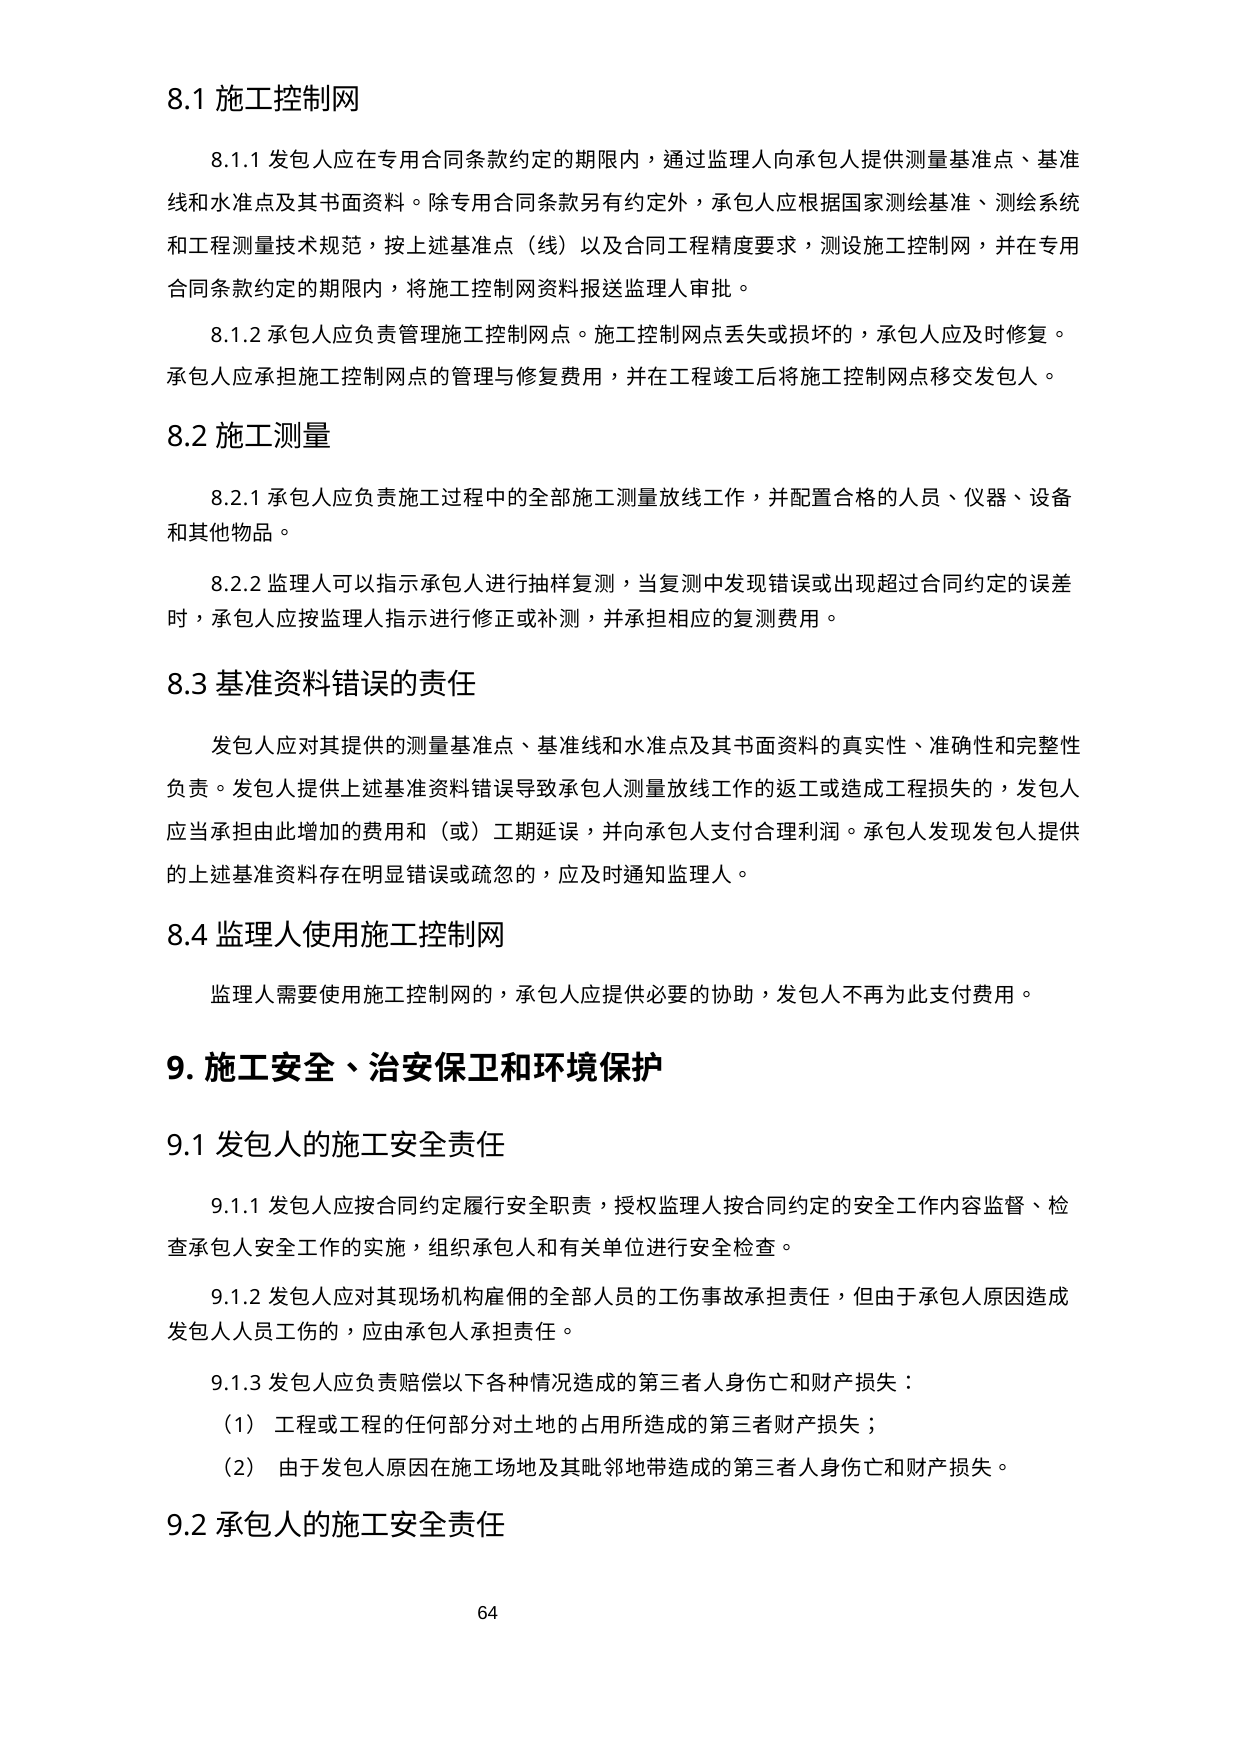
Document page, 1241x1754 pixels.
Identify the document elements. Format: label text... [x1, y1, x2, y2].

text 8.2.1 承包人应负责施工过程中的全部施工测量放线工作，并配置合格的人员、仪器、设备 和其他物品。 [167, 483, 1081, 546]
text 9. 施工安全、治安保卫和环境保护 [166, 1047, 1088, 1088]
text 8.2.2 监理人可以指示承包人进行抽样复测，当复测中发现错误或出现超过合同约定的误差 时，承包人应按监理人指示进行修正或补测，并承担相应的复测费用。 [168, 569, 1081, 633]
text 8.2 施工测量 [167, 417, 1088, 454]
text （1） 工程或工程的任何部分对土地的占用所造成的第三者财产损失； [211, 1411, 1088, 1438]
text 8.1.2 承包人应负责管理施工控制网点。施工控制网点丢失或损坏的，承包人应及时修复。 承包人应承担施工控制网点的管理与修复费用，并在工程竣工后将施工控制网点移交发包人。 [167, 320, 1077, 391]
text 发包人应对其提供的测量基准点、基准线和水准点及其书面资料的真实性、准确性和完整性 负责。发包人提供上述基准资料错误导致承包人测量放线工作的返工或造成工程损失的，发包人 应当承担由此增加的费用和（或）工期延误，并向承包人支付合理利润。承包人发现发包人提供 的上述基准资料存在明显错误或疏忽的，应及时通知监理人。 [167, 731, 1081, 888]
text 9.2 承包人的施工安全责任 [166, 1507, 1088, 1543]
text 8.1.1 发包人应在专用合同条款约定的期限内，通过监理人向承包人提供测量基准点、基准 线和水准点及其书面资料。除专用合同条款另有约定外，承包人应根据国家测绘基准、测绘系统 和工程测量技术规范，按上述基准点（线）以及合同工程精度要求，测设施工控制网，并在专用 合同条款约定的期限内，将施工控制网资料报送监理人审批。 [167, 145, 1081, 303]
text 8.4 监理人使用施工控制网 [167, 916, 1088, 952]
text 8.1 施工控制网 [167, 80, 1088, 117]
text 8.3 基准资料错误的责任 [167, 666, 1088, 702]
text 监理人需要使用施工控制网的，承包人应提供必要的协助，发包人不再为此支付费用。 [211, 982, 1088, 1008]
text （2） 由于发包人原因在施工场地及其毗邻地带造成的第三者人身伤亡和财产损失。 [211, 1454, 1088, 1481]
text 9.1.3 发包人应负责赔偿以下各种情况造成的第三者人身伤亡和财产损失： [211, 1368, 1088, 1395]
text 9.1.1 发包人应按合同约定履行安全职责，授权监理人按合同约定的安全工作内容监督、检 查承包人安全工作的实施，组织承包人和有关单位进行安全检查。 [167, 1192, 1081, 1262]
text 9.1 发包人的施工安全责任 [166, 1126, 1088, 1162]
text 9.1.2 发包人应对其现场机构雇佣的全部人员的工伤事故承担责任，但由于承包人原因造成 发包人人员工伤的，应由承包人承担责任。 [167, 1282, 1088, 1346]
